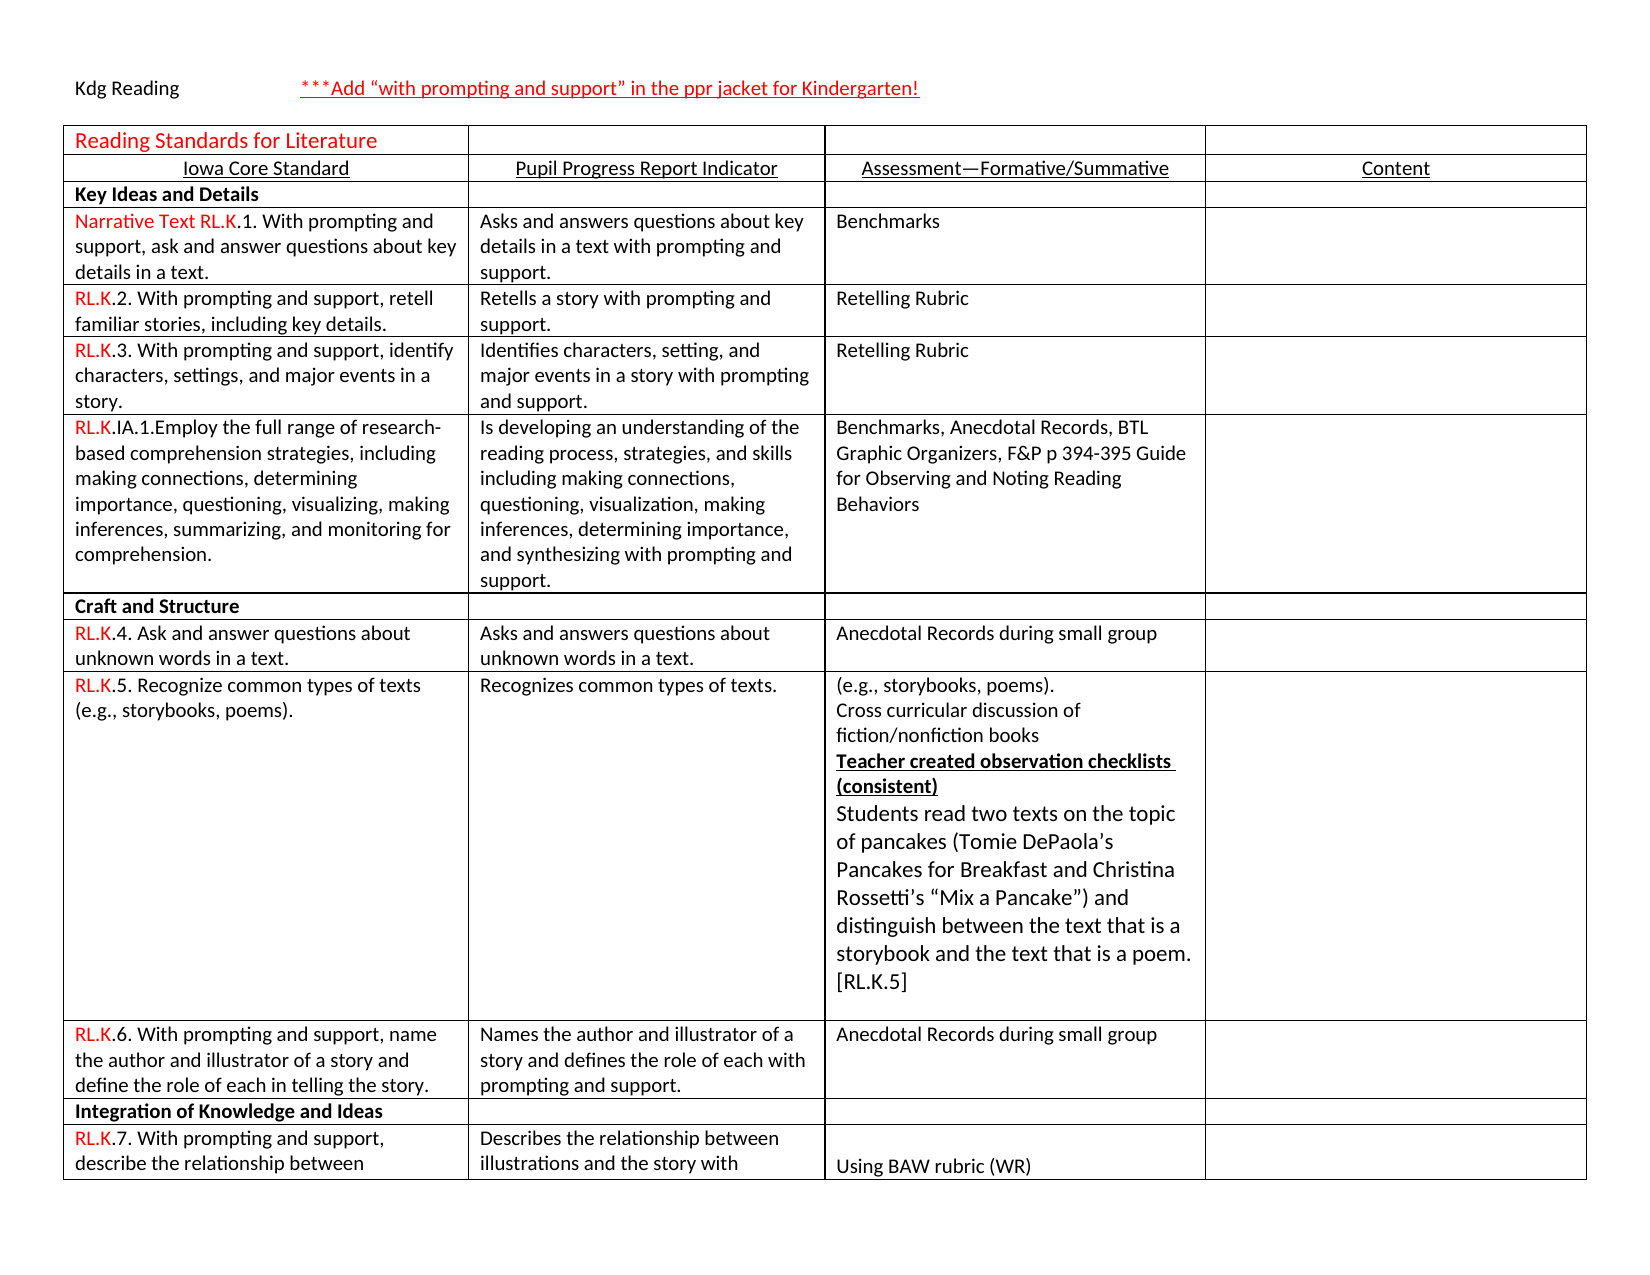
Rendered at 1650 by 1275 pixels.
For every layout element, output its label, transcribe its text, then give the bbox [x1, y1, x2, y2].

table_cell [1206, 594, 1586, 619]
table_cell Asks and answers questions about key details in a text with prompting and support. [469, 208, 824, 284]
table_header [1206, 126, 1586, 154]
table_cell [64, 1125, 468, 1179]
table_cell Content [1206, 155, 1586, 181]
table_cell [469, 1125, 824, 1179]
text Kdg Reading ***Add “with prompting and support” in the ppr jacket for Kindergarten! [75, 75, 1575, 100]
table_cell RL.K.6. With prompting and support, name the author and illustrator of a story and define the role of each in telling the story. [64, 1021, 468, 1098]
table_cell [826, 594, 1205, 619]
table_header Reading Standards for Literature [64, 126, 468, 154]
table_header [826, 126, 1205, 154]
table_cell [1206, 1021, 1586, 1098]
table_cell Iowa Core Standard [64, 155, 468, 181]
table_cell [469, 182, 824, 207]
table_cell [1206, 1099, 1586, 1124]
table_cell [469, 1099, 824, 1124]
table_cell [1206, 415, 1586, 592]
table_cell [1206, 672, 1586, 1020]
table_cell Retelling Rubric [826, 337, 1205, 413]
table_cell Is developing an understanding of the reading process, strategies, and skills including making connections, questioning, visualization, making inferences, determining importance, and synthesizing with prompting and support. [469, 415, 824, 592]
table_cell Key Ideas and Details [64, 182, 468, 207]
table_cell RL.K.IA.1.Employ the full range of research-based comprehension strategies, including making connections, determining importance, questioning, visualizing, making inferences, summarizing, and monitoring for comprehension. [64, 415, 468, 592]
table_cell Integration of Knowledge and Ideas [64, 1099, 468, 1124]
table_cell Identifies characters, setting, and major events in a story with prompting and support. [469, 337, 824, 413]
table_cell [826, 1099, 1205, 1124]
table_cell Pupil Progress Report Indicator [469, 155, 824, 181]
table_cell RL.K.4. Ask and answer questions about unknown words in a text. [64, 620, 468, 671]
table_cell Benchmarks [826, 208, 1205, 284]
table_cell Narrative Text RL.K.1. With prompting and support, ask and answer questions about key details in a text. [64, 208, 468, 284]
table_cell [469, 594, 824, 619]
table_cell Retelling Rubric [826, 285, 1205, 336]
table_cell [826, 1125, 1205, 1179]
table_cell RL.K.3. With prompting and support, identify characters, settings, and major events in a story. [64, 337, 468, 413]
table_cell [1206, 337, 1586, 413]
table_cell RL.K.5. Recognize common types of texts (e.g., storybooks, poems). [64, 672, 468, 1020]
table_cell Names the author and illustrator of a story and defines the role of each with prompting and support. [469, 1021, 824, 1098]
table_cell Benchmarks, Anecdotal Records, BTL Graphic Organizers, F&P p 394-395 Guide for Observing and Noting Reading Behaviors [826, 415, 1205, 592]
table_cell [1206, 182, 1586, 207]
table_cell [826, 182, 1205, 207]
table_cell Anecdotal Records during small group [826, 620, 1205, 671]
table_cell Retells a story with prompting and support. [469, 285, 824, 336]
table_header [469, 126, 824, 154]
table_cell Craft and Structure [64, 594, 468, 619]
table_cell (e.g., storybooks, poems). Cross curricular discussion of fiction/nonfiction books Teacher created observation checklists (consistent) Students read two texts on the topic of pancakes (Tomie DePaola’s Pancakes for Breakfast and Christina Rossetti’s “Mix a Pancake”) and distinguish between the text that is a storybook and the text that is a poem. [RL.K.5] [826, 672, 1205, 1020]
table_cell Anecdotal Records during small group [826, 1021, 1205, 1098]
table_cell [1206, 208, 1586, 284]
table_cell Assessment—Formative/Summative [826, 155, 1205, 181]
table_cell [1206, 1125, 1586, 1179]
table_cell [1206, 285, 1586, 336]
table_cell RL.K.2. With prompting and support, retell familiar stories, including key details. [64, 285, 468, 336]
table_cell [1206, 620, 1586, 671]
table_cell Asks and answers questions about unknown words in a text. [469, 620, 824, 671]
table_cell Recognizes common types of texts. [469, 672, 824, 1020]
